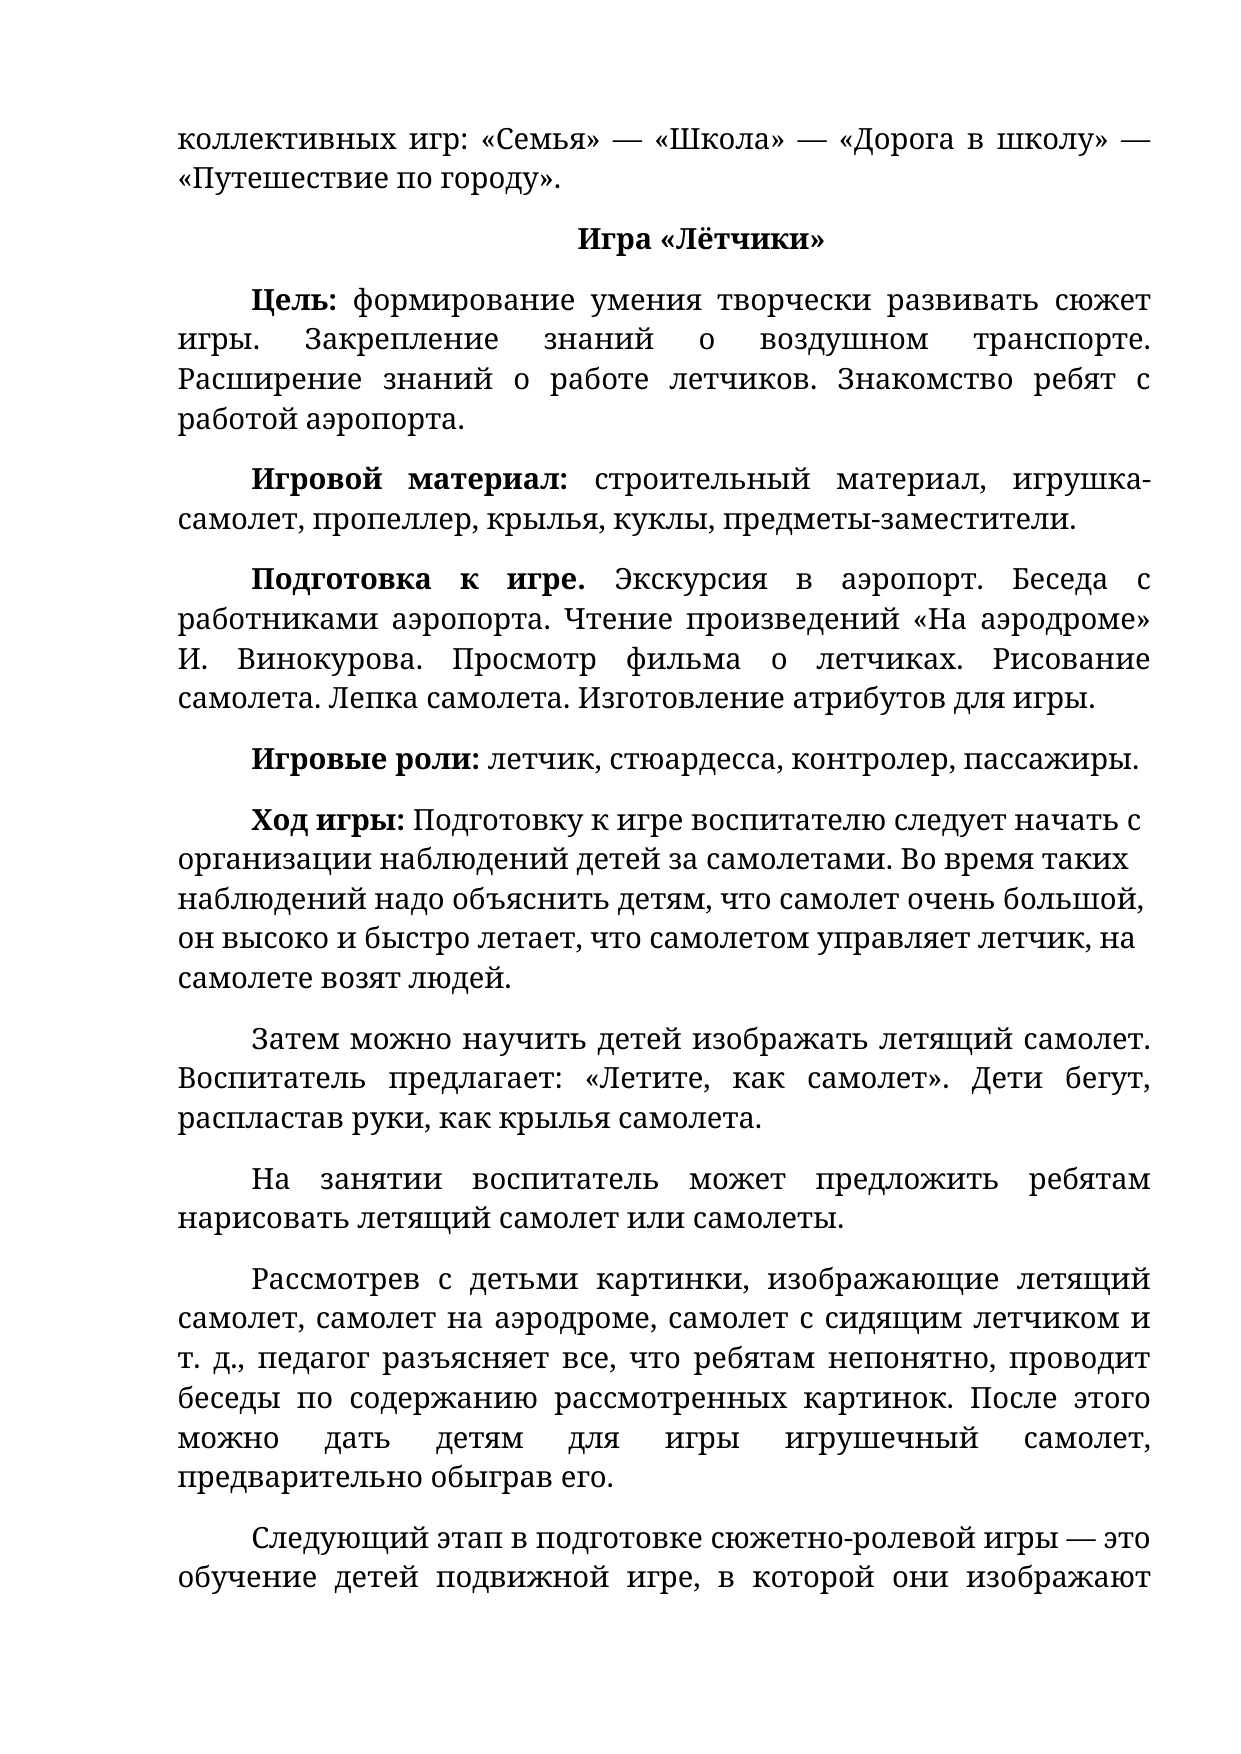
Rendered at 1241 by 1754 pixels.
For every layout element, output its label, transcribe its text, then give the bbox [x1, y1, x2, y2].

text Игровые роли: летчик, стюардесса, контролер, пассажиры. [177, 738, 1152, 778]
text Ход игры: Подготовку к игре воспитателю следует начать с организации наблюдений детей за самолетами. Во время таких наблюдений надо объяснить детям, что самолет очень большой, он высоко и быстро летает, что самолетом управляет летчик, на самолете возят людей. [177, 799, 1152, 997]
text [177, 1517, 1152, 1596]
text Затем можно научить детей изображать летящий самолет. Воспитатель предлагает: «Летите, как самолет». Дети бегут, распластав руки, как крылья самолета. [177, 1018, 1152, 1137]
text Игровой материал: строительный материал, игрушка-самолет, пропеллер, крылья, куклы, предметы-заместители. [177, 458, 1152, 538]
text На занятии воспитатель может предложить ребятам нарисовать летящий самолет или самолеты. [177, 1158, 1152, 1237]
text Подготовка к игре. Экскурсия в аэропорт. Беседа с работниками аэропорта. Чтение произведений «На аэродроме» И. Винокурова. Просмотр фильма о летчиках. Рисование самолета. Лепка самолета. Изготовление атрибутов для игры. [177, 559, 1152, 717]
text Рассмотрев с детьми картинки, изображающие летящий самолет, самолет на аэродроме, самолет с сидящим летчиком и т. д., педагог разъясняет все, что ребятам непонятно, проводит беседы по содержанию рассмотренных картинок. После этого можно дать детям для игры игрушечный самолет, предварительно обыграв его. [177, 1258, 1152, 1496]
text Игра «Лётчики» [177, 218, 1152, 258]
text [177, 118, 1152, 197]
text Цель: формирование умения творчески развивать сюжет игры. Закрепление знаний о воздушном транспорте. Расширение знаний о работе летчиков. Знакомство ребят с работой аэропорта. [177, 279, 1152, 438]
